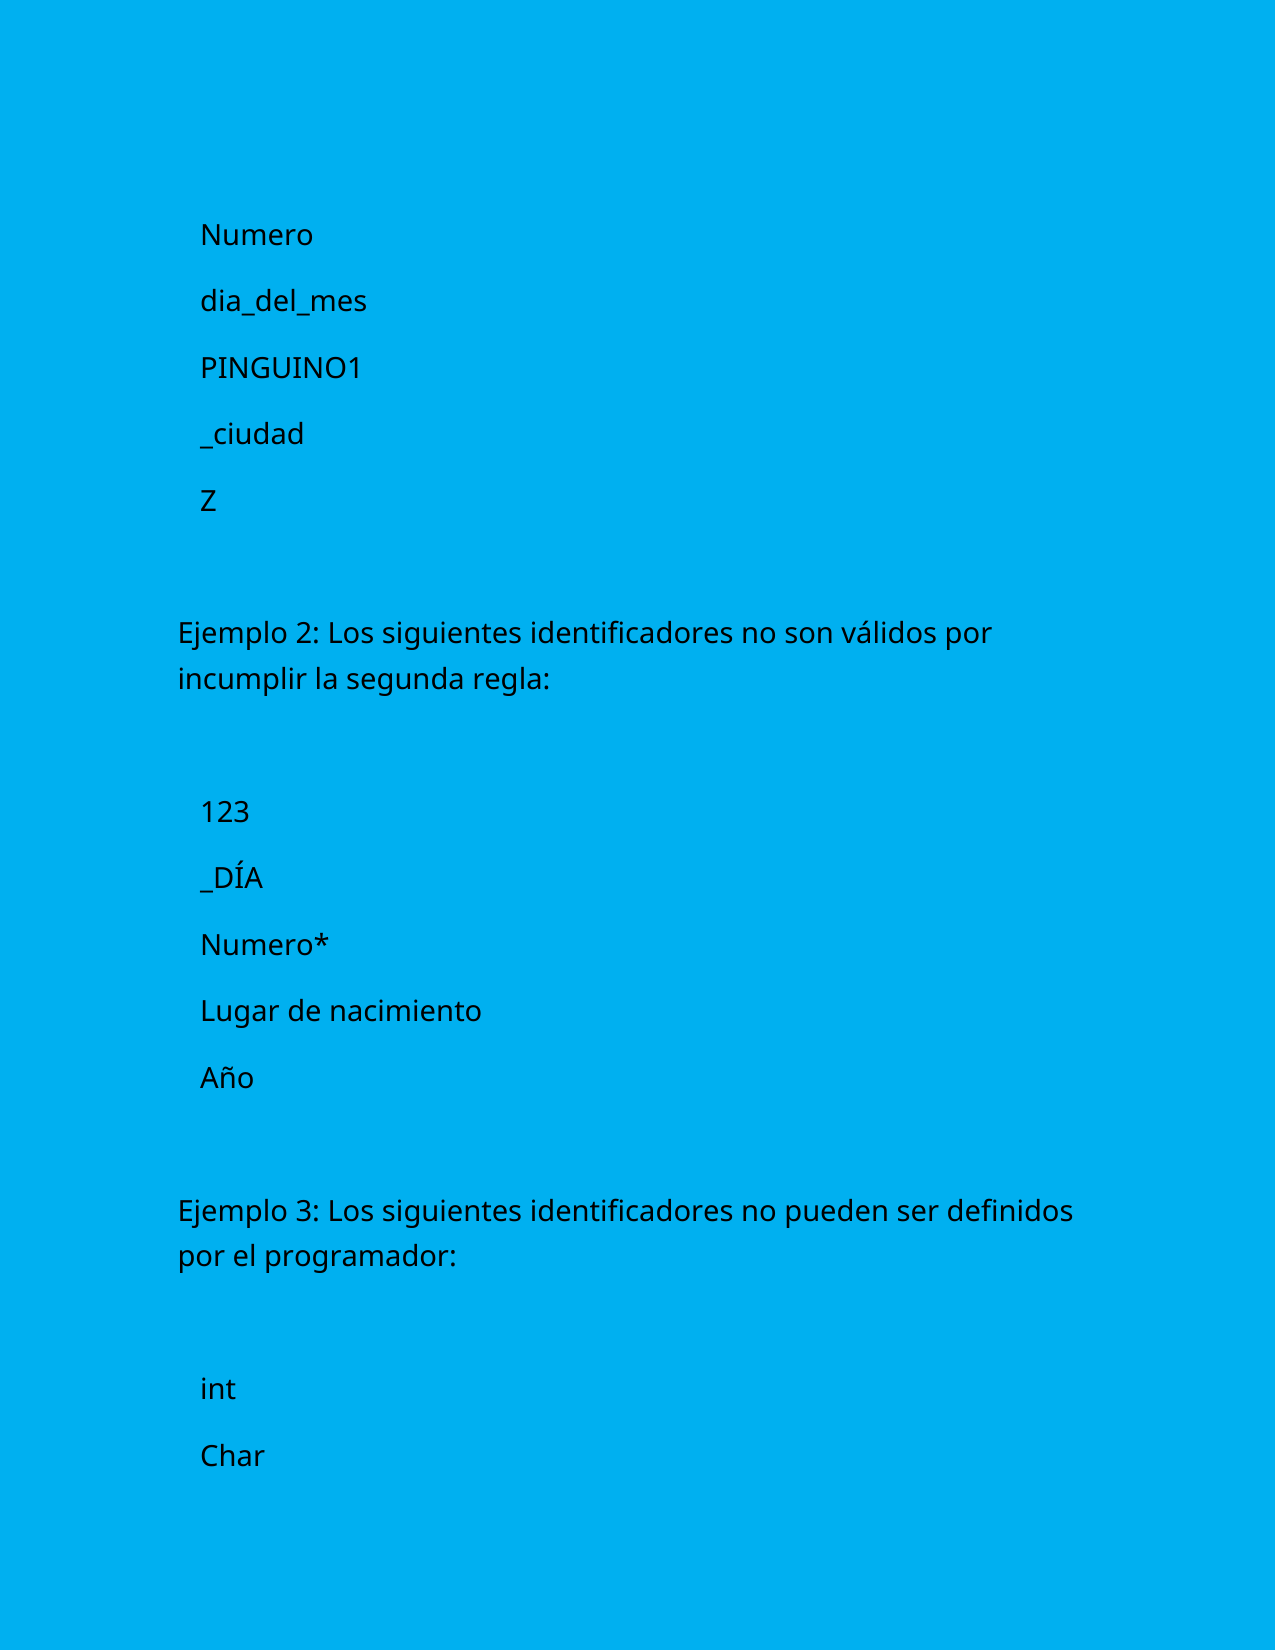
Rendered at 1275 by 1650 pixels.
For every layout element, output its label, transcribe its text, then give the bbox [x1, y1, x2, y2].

text int [177, 1369, 1098, 1408]
text Año [177, 1057, 1098, 1097]
text Numero* [177, 924, 1098, 964]
text Ejemplo 2: Los siguientes identificadores no son válidos por incumplir la segunda regla: [177, 613, 1098, 698]
text 123 [177, 791, 1098, 831]
text _ciudad [177, 413, 1098, 453]
text Ejemplo 3: Los siguientes identificadores no pueden ser definidos por el programador: [177, 1190, 1098, 1275]
text Numero [177, 214, 1098, 254]
text Char [177, 1435, 1098, 1475]
text dia_del_mes [177, 281, 1098, 320]
text _DÍA [177, 858, 1098, 897]
text Z [177, 480, 1098, 519]
text Lugar de nacimiento [177, 991, 1098, 1030]
text PINGUINO1 [177, 347, 1098, 387]
